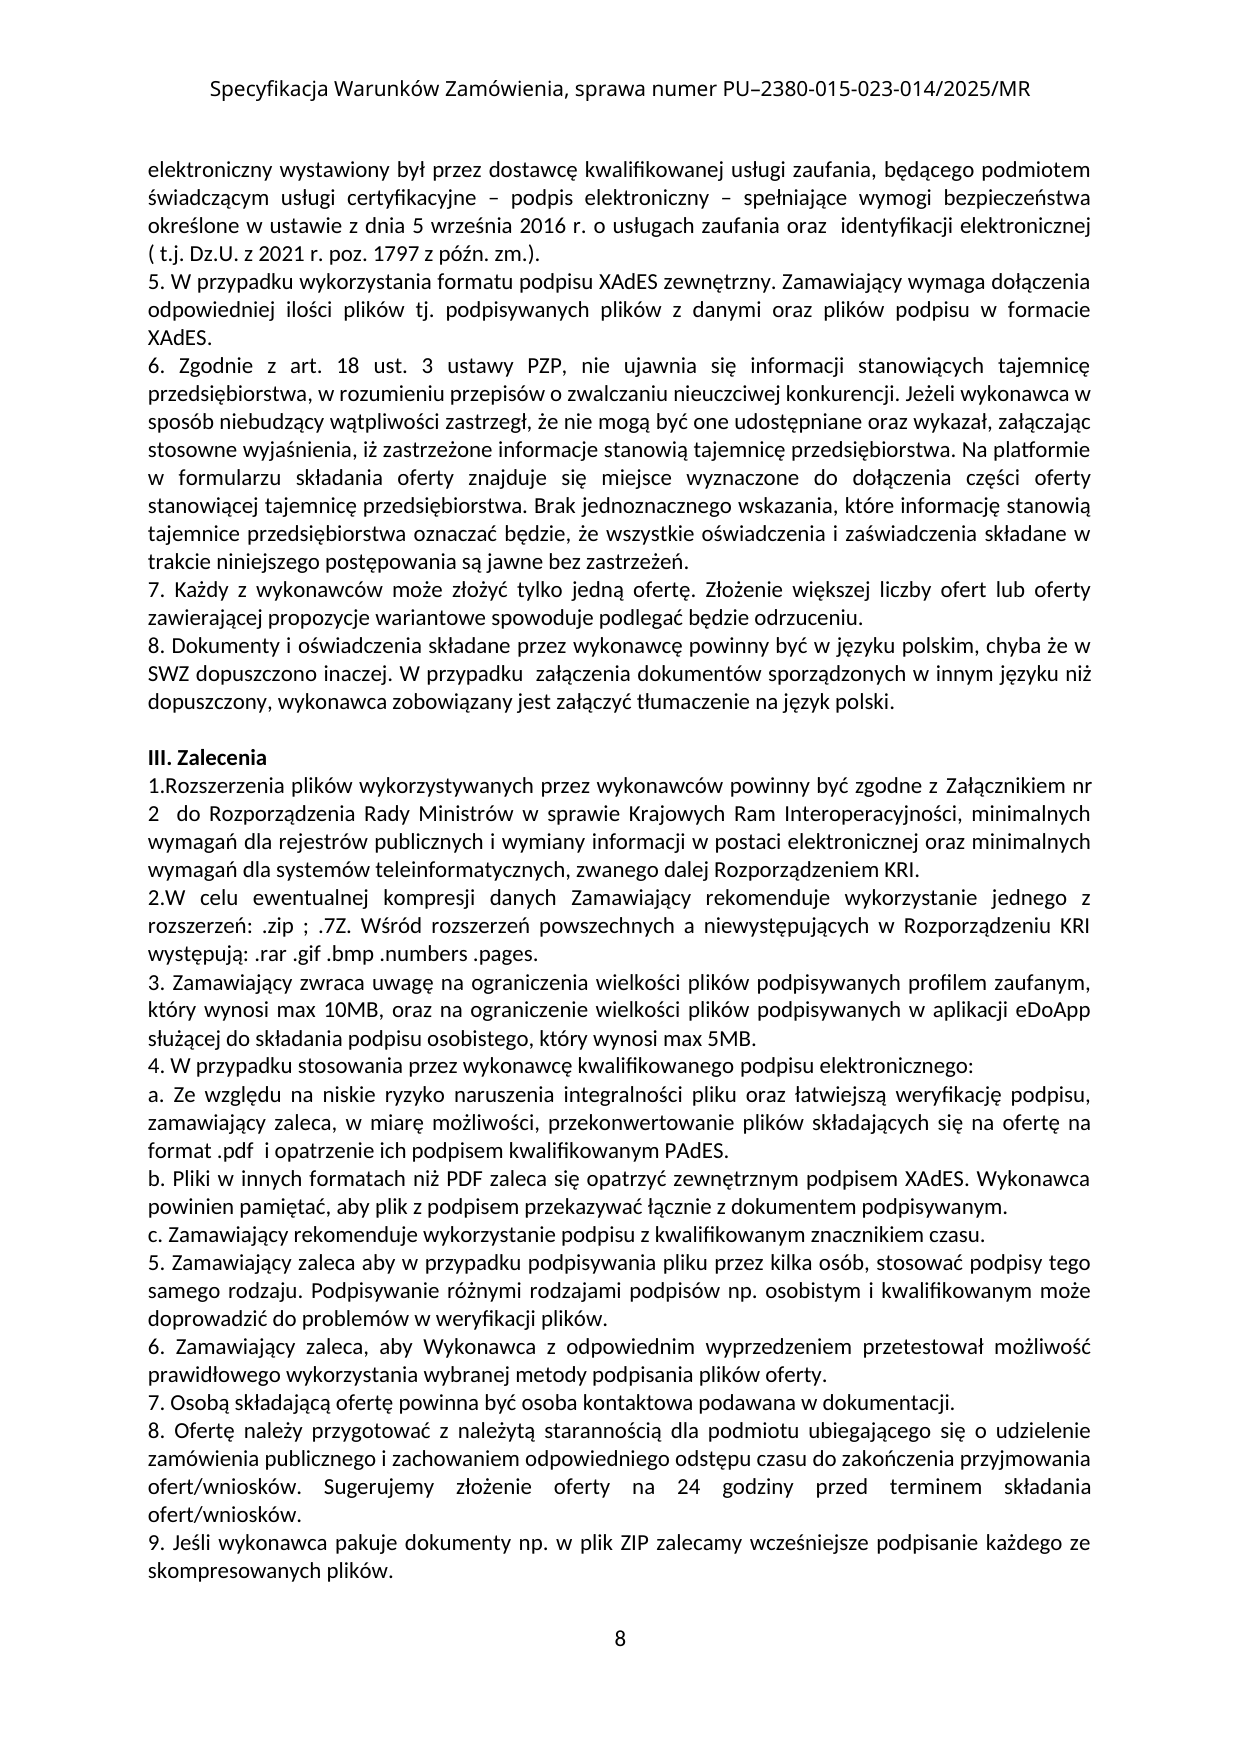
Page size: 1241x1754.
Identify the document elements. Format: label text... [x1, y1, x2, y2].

text a. Ze względu na niskie ryzyko naruszenia integralności pliku oraz łatwiejszą weryfikację podpisu, zamawiający zaleca, w miarę możliwości, przekonwertowanie plików składających się na ofertę na format .pdf i opatrzenie ich podpisem kwalifikowanym PAdES. [148, 1080, 1092, 1164]
text 9. Jeśli wykonawca pakuje dokumenty np. w plik ZIP zalecamy wcześniejsze podpisanie każdego ze skompresowanych plików. [148, 1528, 1092, 1584]
text 5. Zamawiający zaleca aby w przypadku podpisywania pliku przez kilka osób, stosować podpisy tego samego rodzaju. Podpisywanie różnymi rodzajami podpisów np. osobistym i kwalifikowanym może doprowadzić do problemów w weryfikacji plików. [148, 1248, 1092, 1332]
text 1.Rozszerzenia plików wykorzystywanych przez wykonawców powinny być zgodne z Załącznikiem nr 2 do Rozporządzenia Rady Ministrów w sprawie Krajowych Ram Interoperacyjności, minimalnych wymagań dla rejestrów publicznych i wymiany informacji w postaci elektronicznej oraz minimalnych wymagań dla systemów teleinformatycznych, zwanego dalej Rozporządzeniem KRI. [148, 771, 1092, 883]
text III. Zalecenia [148, 743, 1092, 771]
list b. Pliki w innych formatach niż PDF zaleca się opatrzyć zewnętrznym podpisem XAdES. Wykonawca powinien pamiętać, aby plik z podpisem przekazywać łącznie z dokumentem podpisywanym. [148, 1164, 1092, 1220]
text 2.W celu ewentualnej kompresji danych Zamawiający rekomenduje wykorzystanie jednego z rozszerzeń: .zip ; .7Z. Wśród rozszerzeń powszechnych a niewystępujących w Rozporządzeniu KRI występują: .rar .gif .bmp .numbers .pages. [148, 883, 1092, 968]
text 6. Zamawiający zaleca, aby Wykonawca z odpowiednim wyprzedzeniem przetestował możliwość prawidłowego wykorzystania wybranej metody podpisania plików oferty. [148, 1332, 1092, 1388]
text 4. W przypadku stosowania przez wykonawcę kwalifikowanego podpisu elektronicznego: [148, 1052, 1092, 1080]
list c. Zamawiający rekomenduje wykorzystanie podpisu z kwalifikowanym znacznikiem czasu. [148, 1220, 1092, 1248]
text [148, 155, 1092, 267]
text 3. Zamawiający zwraca uwagę na ograniczenia wielkości plików podpisywanych profilem zaufanym, który wynosi max 10MB, oraz na ograniczenie wielkości plików podpisywanych w aplikacji eDoApp służącej do składania podpisu osobistego, który wynosi max 5MB. [148, 968, 1092, 1052]
text 6. Zgodnie z art. 18 ust. 3 ustawy PZP, nie ujawnia się informacji stanowiących tajemnicę przedsiębiorstwa, w rozumieniu przepisów o zwalczaniu nieuczciwej konkurencji. Jeżeli wykonawca w sposób niebudzący wątpliwości zastrzegł, że nie mogą być one udostępniane oraz wykazał, załączając stosowne wyjaśnienia, iż zastrzeżone informacje stanowią tajemnicę przedsiębiorstwa. Na platformie w formularzu składania oferty znajduje się miejsce wyznaczone do dołączenia części oferty stanowiącej tajemnicę przedsiębiorstwa. Brak jednoznacznego wskazania, które informację stanowią tajemnice przedsiębiorstwa oznaczać będzie, że wszystkie oświadczenia i zaświadczenia składane w trakcie niniejszego postępowania są jawne bez zastrzeżeń. [148, 351, 1092, 575]
text 7. Każdy z wykonawców może złożyć tylko jedną ofertę. Złożenie większej liczby ofert lub oferty zawierającej propozycje wariantowe spowoduje podlegać będzie odrzuceniu. [148, 575, 1092, 631]
text 5. W przypadku wykorzystania formatu podpisu XAdES zewnętrzny. Zamawiający wymaga dołączenia odpowiedniej ilości plików tj. podpisywanych plików z danymi oraz plików podpisu w formacie XAdES. [148, 267, 1092, 351]
text 8. Ofertę należy przygotować z należytą starannością dla podmiotu ubiegającego się o udzielenie zamówienia publicznego i zachowaniem odpowiedniego odstępu czasu do zakończenia przyjmowania ofert/wniosków. Sugerujemy złożenie oferty na 24 godziny przed terminem składania ofert/wniosków. [148, 1416, 1092, 1528]
text 7. Osobą składającą ofertę powinna być osoba kontaktowa podawana w dokumentacji. [148, 1388, 1092, 1416]
text 8. Dokumenty i oświadczenia składane przez wykonawcę powinny być w języku polskim, chyba że w SWZ dopuszczono inaczej. W przypadku załączenia dokumentów sporządzonych w innym języku niż dopuszczony, wykonawca zobowiązany jest załączyć tłumaczenie na język polski. [148, 631, 1092, 715]
